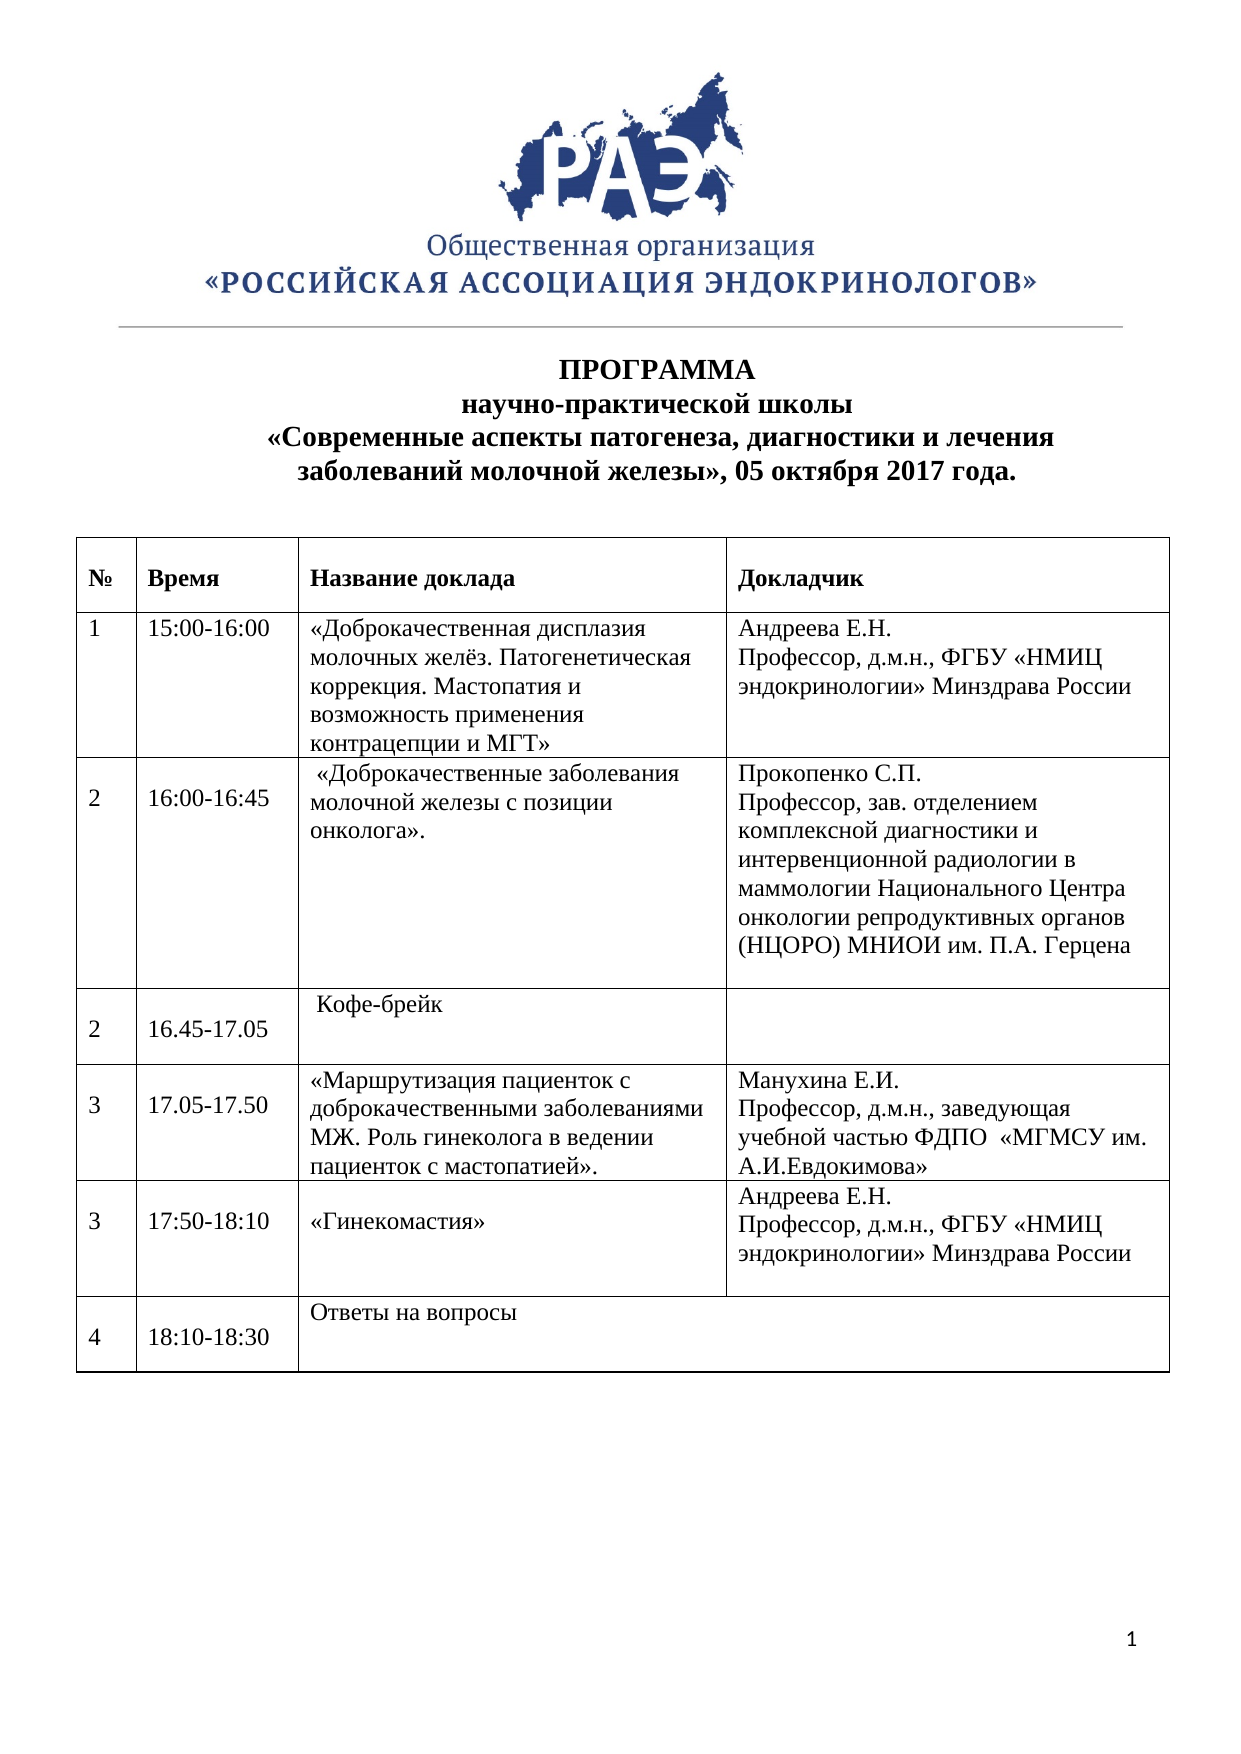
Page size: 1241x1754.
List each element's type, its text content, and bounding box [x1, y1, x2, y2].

table_header Докладчик [727, 538, 1169, 612]
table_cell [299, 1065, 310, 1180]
table_cell «Доброкачественная дисплазия молочных желёз. Патогенетическая коррекция. Мастопатия и возможность применения контрацепции и МГТ» [299, 613, 726, 757]
table_cell Кофе-брейк [299, 989, 726, 1064]
table_cell 16.45-17.05 [137, 989, 298, 1064]
table_header Время [137, 538, 298, 612]
table_cell Андреева Е.Н. Профессор, д.м.н., ФГБУ «НМИЦ эндокринологии» Минздрава России [727, 1181, 1169, 1296]
table_cell 4 [77, 1297, 136, 1371]
table_cell Ответы на вопросы [299, 1297, 1169, 1371]
table_cell 15:00-16:00 [137, 613, 298, 757]
table_cell 3 [77, 1065, 136, 1180]
table_cell 1 [77, 613, 136, 757]
table_cell 2 [77, 989, 136, 1064]
table_cell 2 [77, 758, 136, 988]
list ПРОГРАММА [177, 352, 1137, 386]
table_header Название доклада [299, 538, 726, 612]
table_cell Андреева Е.Н. Профессор, д.м.н., ФГБУ «НМИЦ эндокринологии» Минздрава России [727, 613, 1169, 757]
table_cell «Доброкачественные заболевания молочной железы с позиции онколога». [299, 758, 726, 988]
table_cell [727, 989, 1169, 1064]
list «Современные аспекты патогенеза, диагностики и лечения заболеваний молочной железы», 05 октября 2017 года. [177, 419, 1137, 486]
table_cell Прокопенко С.П. Профессор, зав. отделением комплексной диагностики и интервенционной радиологии в маммологии Национального Центра онкологии репродуктивных органов (НЦОРО) МНИОИ им. П.А. Герцена [727, 758, 1169, 988]
picture [0, 59, 1241, 330]
table_cell 16:00-16:45 [137, 758, 298, 988]
table_cell «Гинекомастия» [299, 1181, 726, 1296]
list научно-практической школы [177, 386, 1137, 419]
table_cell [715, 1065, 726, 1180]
table_header № [77, 538, 136, 612]
table_cell 18:10-18:30 [137, 1297, 298, 1371]
table_cell 17.05-17.50 [137, 1065, 298, 1180]
table_cell 3 [77, 1181, 136, 1296]
table_cell Манухина Е.И. Профессор, д.м.н., заведующая учебной частью ФДПО «МГМСУ им. А.И.Евдокимова» [727, 1065, 1169, 1180]
table_cell 17:50-18:10 [137, 1181, 298, 1296]
